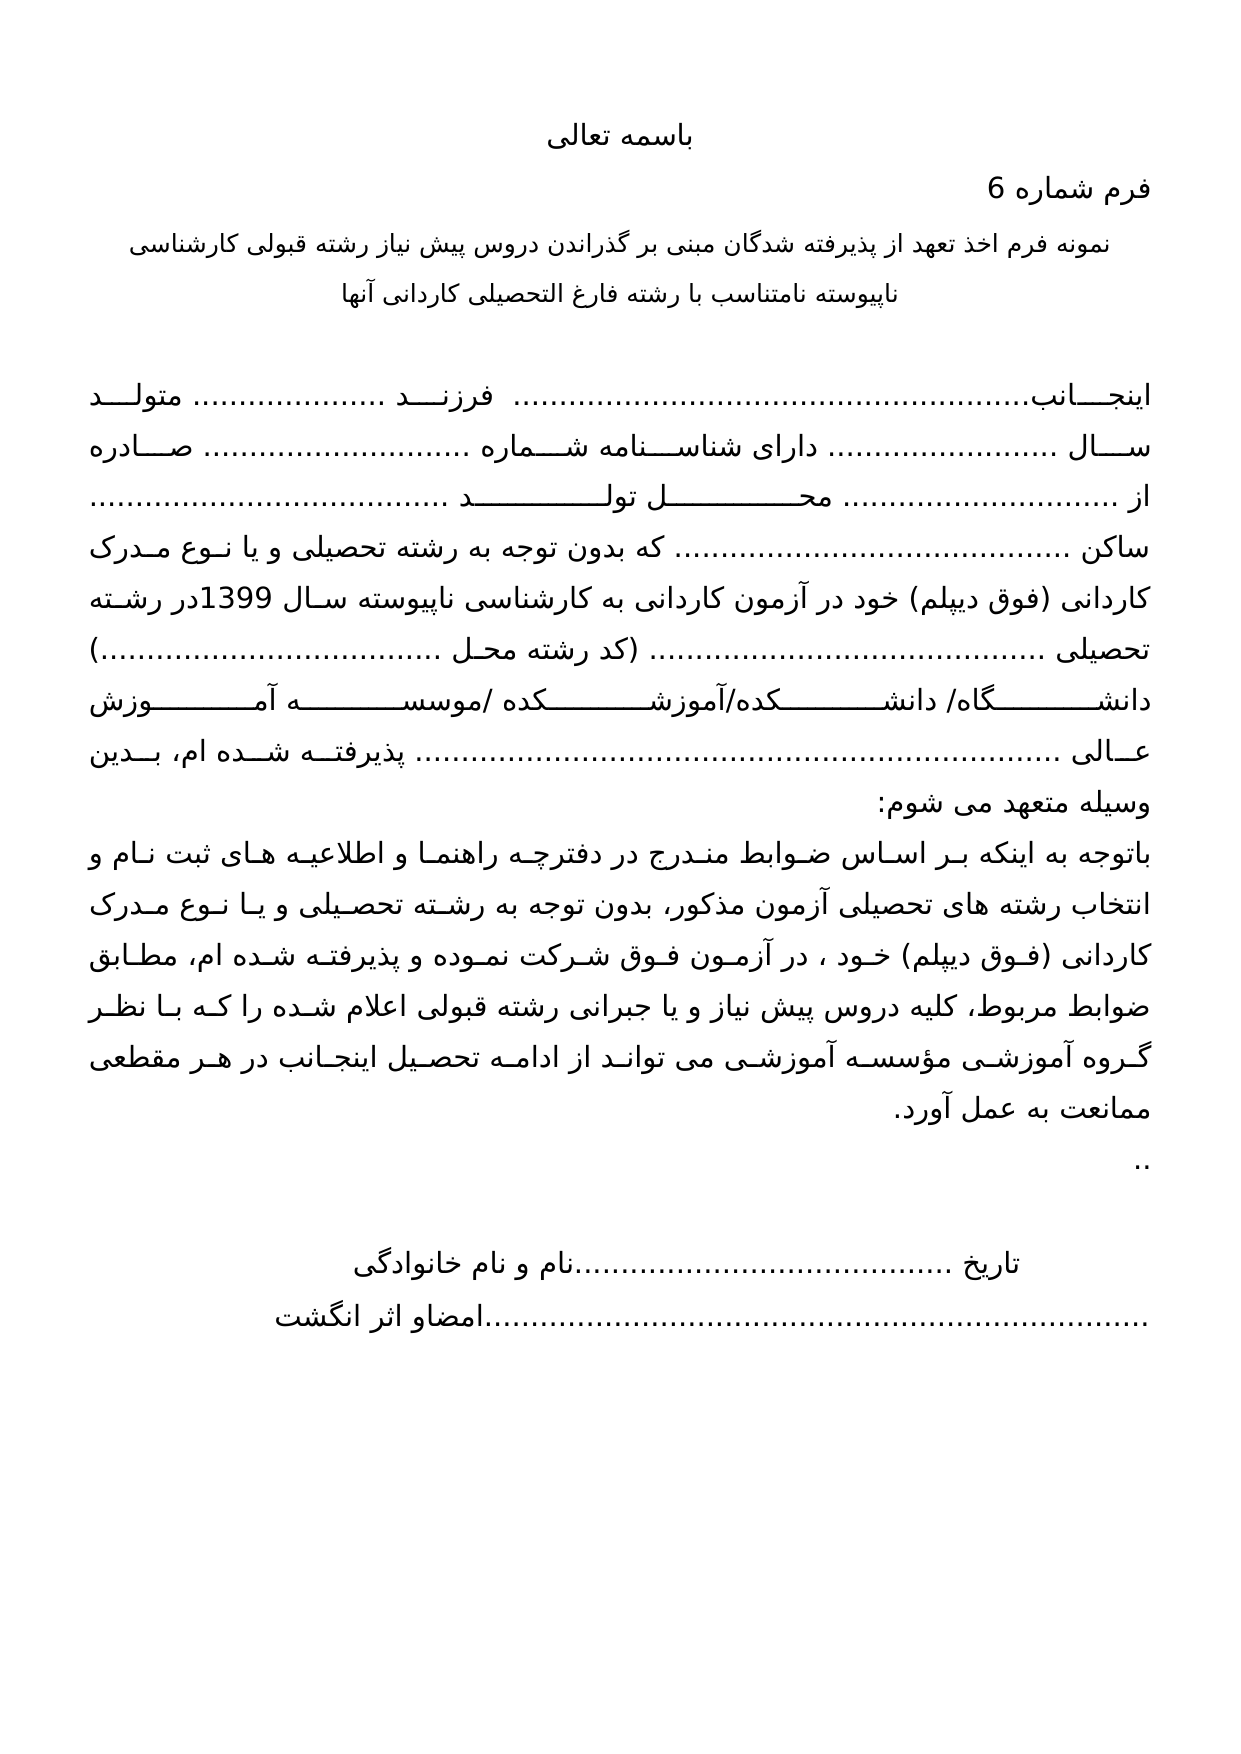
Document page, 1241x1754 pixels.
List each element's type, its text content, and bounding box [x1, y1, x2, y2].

text باتوجه به اینکه بر اساس ضوابط مندرج در دفترچه راهنما و اطلاعیه های ثبت نام و انتخاب رشته های تحصیلی آزمون مذکور، بدون توجه به رشته تحصیلی و یا نوع مدرک کاردانی (فوق دیپلم) خود ، در آزمون فوق شرکت نموده و پذیرفته شده ام، مطابق ضوابط مربوط، کلیه دروس پیش نیاز و یا جبرانی رشته قبولی اعلام شده را که با نظر گروه آموزشی مؤسسه آموزشی می تواند از ادامه تحصیل اینجانب در هر مقطعی ممانعت به عمل آورد. [89, 836, 1152, 1125]
text اینجانب........................................................ فرزند ..................... متولد سال ......................... دارای شناسنامه شماره ............................. صادره از .............................. محل تولد ....................................... ساکن ........................................... که بدون توجه به رشته تحصیلی و یا نوع مدرک کاردانی (فوق دیپلم) خود در آزمون کاردانی به کارشناسی ناپیوسته سال 1399در رشته تحصیلی ........................................... (کد رشته محل .....................................) دانشگاه/ دانشکده/آموزشکده /موسسه آموزش عالی ...................................................................... پذیرفته شده ام، بدین وسیله متعهد می شوم: [89, 378, 1152, 819]
text .. [89, 1142, 1152, 1176]
text ........................................................................امضاو اثر انگشت [89, 1300, 1152, 1334]
text فرم شماره 6 [89, 171, 1152, 205]
text تاریخ .........................................نام و نام خانوادگی [89, 1246, 1152, 1280]
text نمونه فرم اخذ تعهد از پذیرفته شدگان مبنی بر گذراندن دروس پیش نیاز رشته قبولی کارشناسی ناپیوسته نامتناسب با رشته فارغ التحصیلی کاردانی آنها [89, 229, 1152, 308]
text باسمه تعالی [89, 118, 1152, 152]
